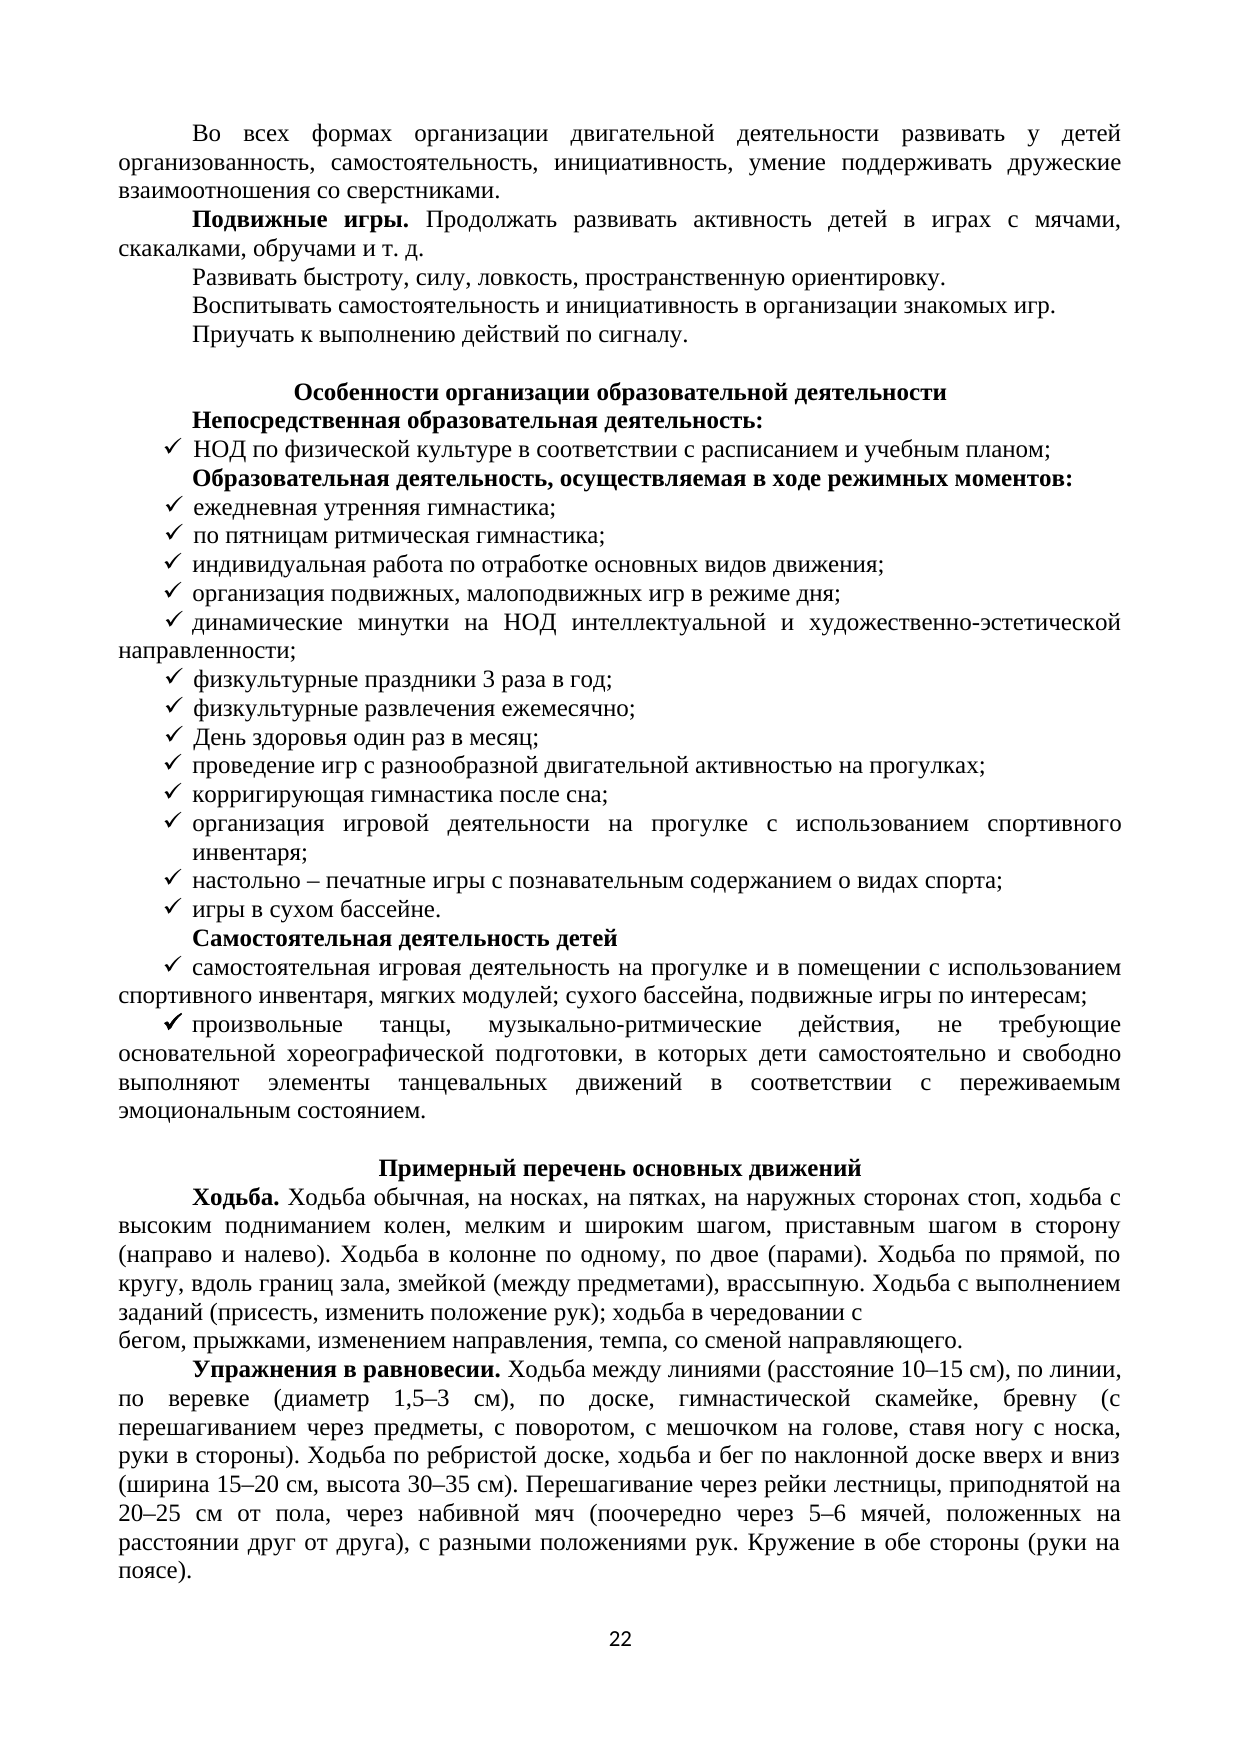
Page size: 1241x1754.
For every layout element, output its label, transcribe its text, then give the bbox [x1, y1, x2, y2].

text Приучать к выполнению действий по сигналу. [118, 319, 1122, 348]
list организация подвижных, малоподвижных игр в режиме дня; [162, 578, 1122, 607]
text Ходьба. Ходьба обычная, на носках, на пятках, на наружных сторонах стоп, ходьба с высоким подниманием колен, мелким и широким шагом, приставным шагом в сторону (направо и налево). Ходьба в колонне по одному, по двое (парами). Ходьба по прямой, по кругу, вдоль границ зала, змейкой (между предметами), врассыпную. Ходьба с выполнением заданий (присесть, изменить положение рук); ходьба в чередовании с [118, 1182, 1122, 1326]
text Воспитывать самостоятельность и инициативность в организации знакомых игр. [118, 291, 1122, 319]
text Во всех формах организации двигательной деятельности развивать у детей организованность, самостоятельность, инициативность, умение поддерживать дружеские взаимоотношения со сверстниками. [118, 118, 1122, 204]
text Подвижные игры. Продолжать развивать активность детей в играх с мячами, скакалками, обручами и т. д. [118, 204, 1122, 262]
text Развивать быстроту, силу, ловкость, пространственную ориентировку. [118, 262, 1122, 291]
text Упражнения в равновесии. Ходьба между линиями (расстояние 10–15 см), по линии, по веревке (диаметр 1,5–3 см), по доске, гимнастической скамейке, бревну (с перешагиванием через предметы, с поворотом, с мешочком на голове, ставя ногу с носка, руки в стороны). Ходьба по ребристой доске, ходьба и бег по наклонной доске вверх и вниз (ширина 15–20 см, высота 30–35 см). Перешагивание через рейки лестницы, приподнятой на 20–25 см от пола, через набивной мяч (поочередно через 5–6 мячей, положенных на расстоянии друг от друга), с разными положениями рук. Кружение в обе стороны (руки на поясе). [118, 1354, 1122, 1584]
list настольно – печатные игры с познавательным содержанием о видах спорта; [162, 866, 1122, 894]
list по пятницам ритмическая гимнастика; [164, 521, 1122, 549]
text Самостоятельная деятельность детей [118, 923, 1122, 952]
text Особенности организации образовательной деятельности [118, 377, 1122, 406]
text Непосредственная образовательная деятельность: [118, 406, 1122, 434]
list самостоятельная игровая деятельность на прогулке и в помещении с использованием спортивного инвентаря, мягких модулей; сухого бассейна, подвижные игры по интересам; [118, 952, 1122, 1009]
list физкультурные развлечения ежемесячно; [164, 693, 1122, 722]
list физкультурные праздники 3 раза в год; [164, 664, 1122, 693]
list произвольные танцы, музыкально-ритмические действия, не требующие основательной хореографической подготовки, в которых дети самостоятельно и свободно выполняют элементы танцевальных движений в соответствии с переживаемым эмоциональным состоянием. [118, 1009, 1122, 1124]
list День здоровья один раз в месяц; [164, 722, 1122, 751]
list динамические минутки на НОД интеллектуальной и художественно-эстетической направленности; [118, 607, 1122, 664]
text бегом, прыжками, изменением направления, темпа, со сменой направляющего. [118, 1326, 1122, 1354]
list организация игровой деятельности на прогулке с использованием спортивного инвентаря; [162, 808, 1122, 866]
list НОД по физической культуре в соответствии с расписанием и учебным планом; [162, 434, 1122, 463]
list ежедневная утренняя гимнастика; [164, 492, 1122, 521]
text Примерный перечень основных движений [118, 1153, 1122, 1182]
text Образовательная деятельность, осуществляемая в ходе режимных моментов: [118, 463, 1122, 492]
list проведение игр с разнообразной двигательной активностью на прогулках; [162, 751, 1122, 779]
list игры в сухом бассейне. [162, 894, 1122, 923]
list корригирующая гимнастика после сна; [162, 779, 1122, 808]
list индивидуальная работа по отработке основных видов движения; [162, 549, 1122, 578]
